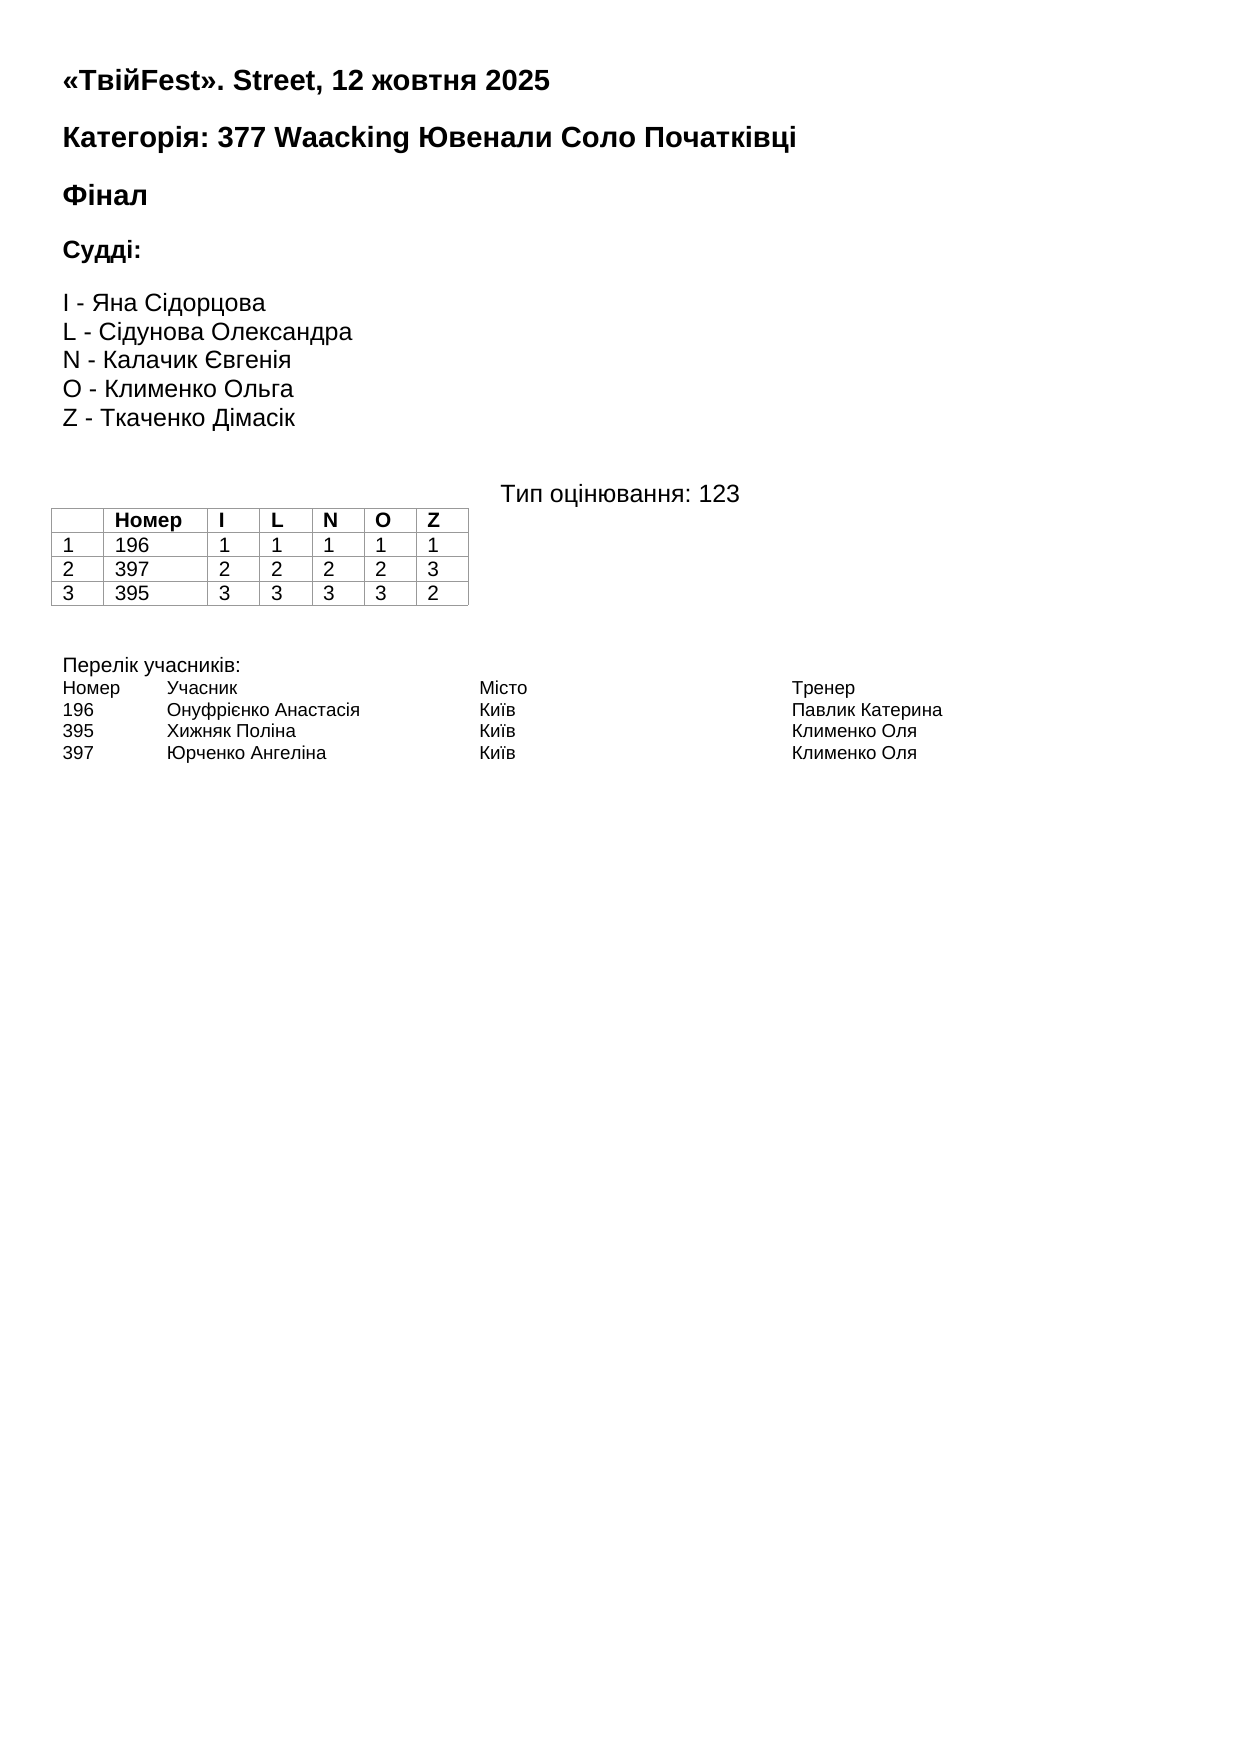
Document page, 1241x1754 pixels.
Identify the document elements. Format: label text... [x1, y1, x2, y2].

table_cell 2 [52, 557, 103, 581]
table_cell 196 [104, 533, 207, 556]
table_cell 2 [365, 557, 416, 581]
table_cell 397 [104, 557, 207, 581]
text Перелік учасників: [62, 653, 1178, 677]
table_header Учасник [155, 677, 468, 698]
table_cell 397 [51, 742, 155, 763]
table_header Місто [468, 677, 780, 698]
table_cell 2 [208, 557, 259, 581]
table_cell 1 [52, 533, 103, 556]
table_header Номер [51, 677, 155, 698]
table_cell 3 [208, 582, 259, 605]
table_cell 3 [260, 582, 312, 605]
table_cell Клименко Оля [780, 742, 1093, 763]
table_header N [313, 509, 364, 532]
table_header [52, 509, 103, 532]
table_cell Юрченко Ангеліна [155, 742, 468, 763]
text Фінал [62, 177, 1178, 211]
table_cell Онуфрієнко Анастасія [155, 699, 468, 720]
list I - Яна Сідорцова [62, 288, 1178, 316]
table_header I [208, 509, 259, 532]
table_cell Київ [468, 742, 780, 763]
table_cell Київ [468, 699, 780, 720]
text Категорія: 377 Waacking Ювенали Соло Початківці [62, 120, 1178, 153]
table_cell 3 [52, 582, 103, 605]
table_cell 1 [417, 533, 468, 556]
table_cell 196 [51, 699, 155, 720]
table_header O [365, 509, 416, 532]
list L - Сідунова Олександра [62, 316, 1178, 345]
table_cell 3 [417, 557, 468, 581]
text Тип оцінювання: 123 [62, 479, 1178, 508]
table_cell 1 [208, 533, 259, 556]
table_cell 2 [313, 557, 364, 581]
text Судді: [62, 235, 1178, 264]
text «ТвійFest». Street, 12 жовтня 2025 [62, 62, 1178, 96]
table_cell Павлик Катерина [780, 699, 1093, 720]
list N - Калачик Євгенія [62, 345, 1178, 374]
table_cell Хижняк Поліна [155, 720, 468, 742]
table_cell 2 [417, 582, 468, 605]
table_cell Клименко Оля [780, 720, 1093, 742]
table_cell 1 [313, 533, 364, 556]
table_header L [260, 509, 312, 532]
table_cell 395 [51, 720, 155, 742]
table_cell 1 [260, 533, 312, 556]
list Z - Ткаченко Дімасік [62, 403, 1178, 431]
list O - Клименко Ольга [62, 374, 1178, 403]
table_cell 2 [260, 557, 312, 581]
table_header Тренер [780, 677, 1093, 698]
table_cell 395 [104, 582, 207, 605]
table_cell 1 [365, 533, 416, 556]
table_cell 3 [313, 582, 364, 605]
table_cell 3 [365, 582, 416, 605]
table_header Номер [104, 509, 207, 532]
table_cell Київ [468, 720, 780, 742]
table_header Z [417, 509, 468, 532]
